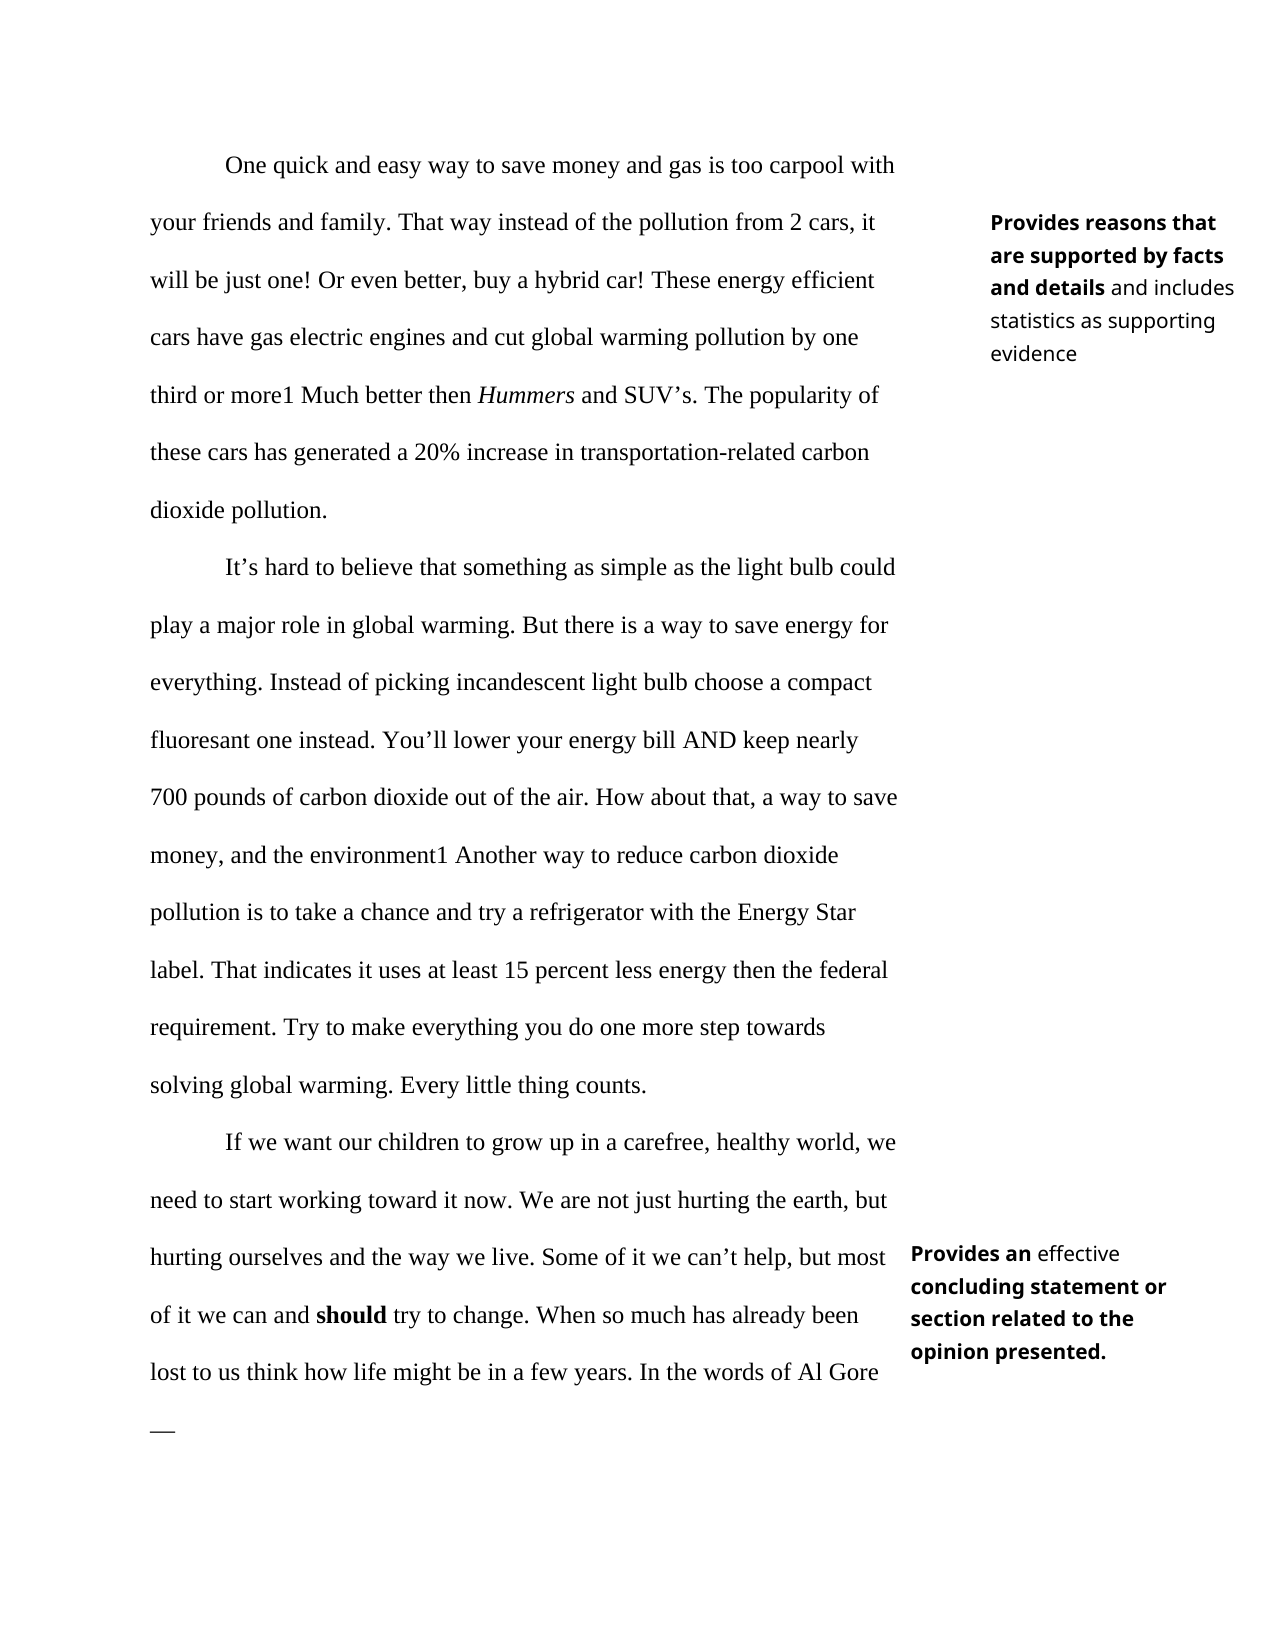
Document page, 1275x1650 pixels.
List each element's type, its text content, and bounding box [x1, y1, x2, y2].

text One quick and easy way to save money and gas is too carpool with your friends and family. That way instead of the pollution from 2 cars, it will be just one! Or even better, buy a hybrid car! These energy efficient cars have gas electric engines and cut global warming pollution by one third or more1 Much better then Hummers and SUV’s. The popularity of these cars has generated a 20% increase in transportation-related carbon dioxide pollution. [150, 150, 900, 524]
text It’s hard to believe that something as simple as the light bulb could play a major role in global warming. But there is a way to save energy for everything. Instead of picking incandescent light bulb choose a compact fluoresant one instead. You’ll lower your energy bill AND keep nearly 700 pounds of carbon dioxide out of the air. How about that, a way to save money, and the environment1 Another way to reduce carbon dioxide pollution is to take a chance and try a refrigerator with the Energy Star label. That indicates it uses at least 15 percent less energy then the federal requirement. Try to make everything you do one more step towards solving global warming. Every little thing counts. [150, 552, 900, 1099]
text If we want our children to grow up in a carefree, healthy world, we need to start working toward it now. We are not just hurting the earth, but hurting ourselves and the way we live. Some of it we can’t help, but most of it we can and should try to change. When so much has already been lost to us think how life might be in a few years. In the words of Al Gore— [150, 1127, 900, 1444]
